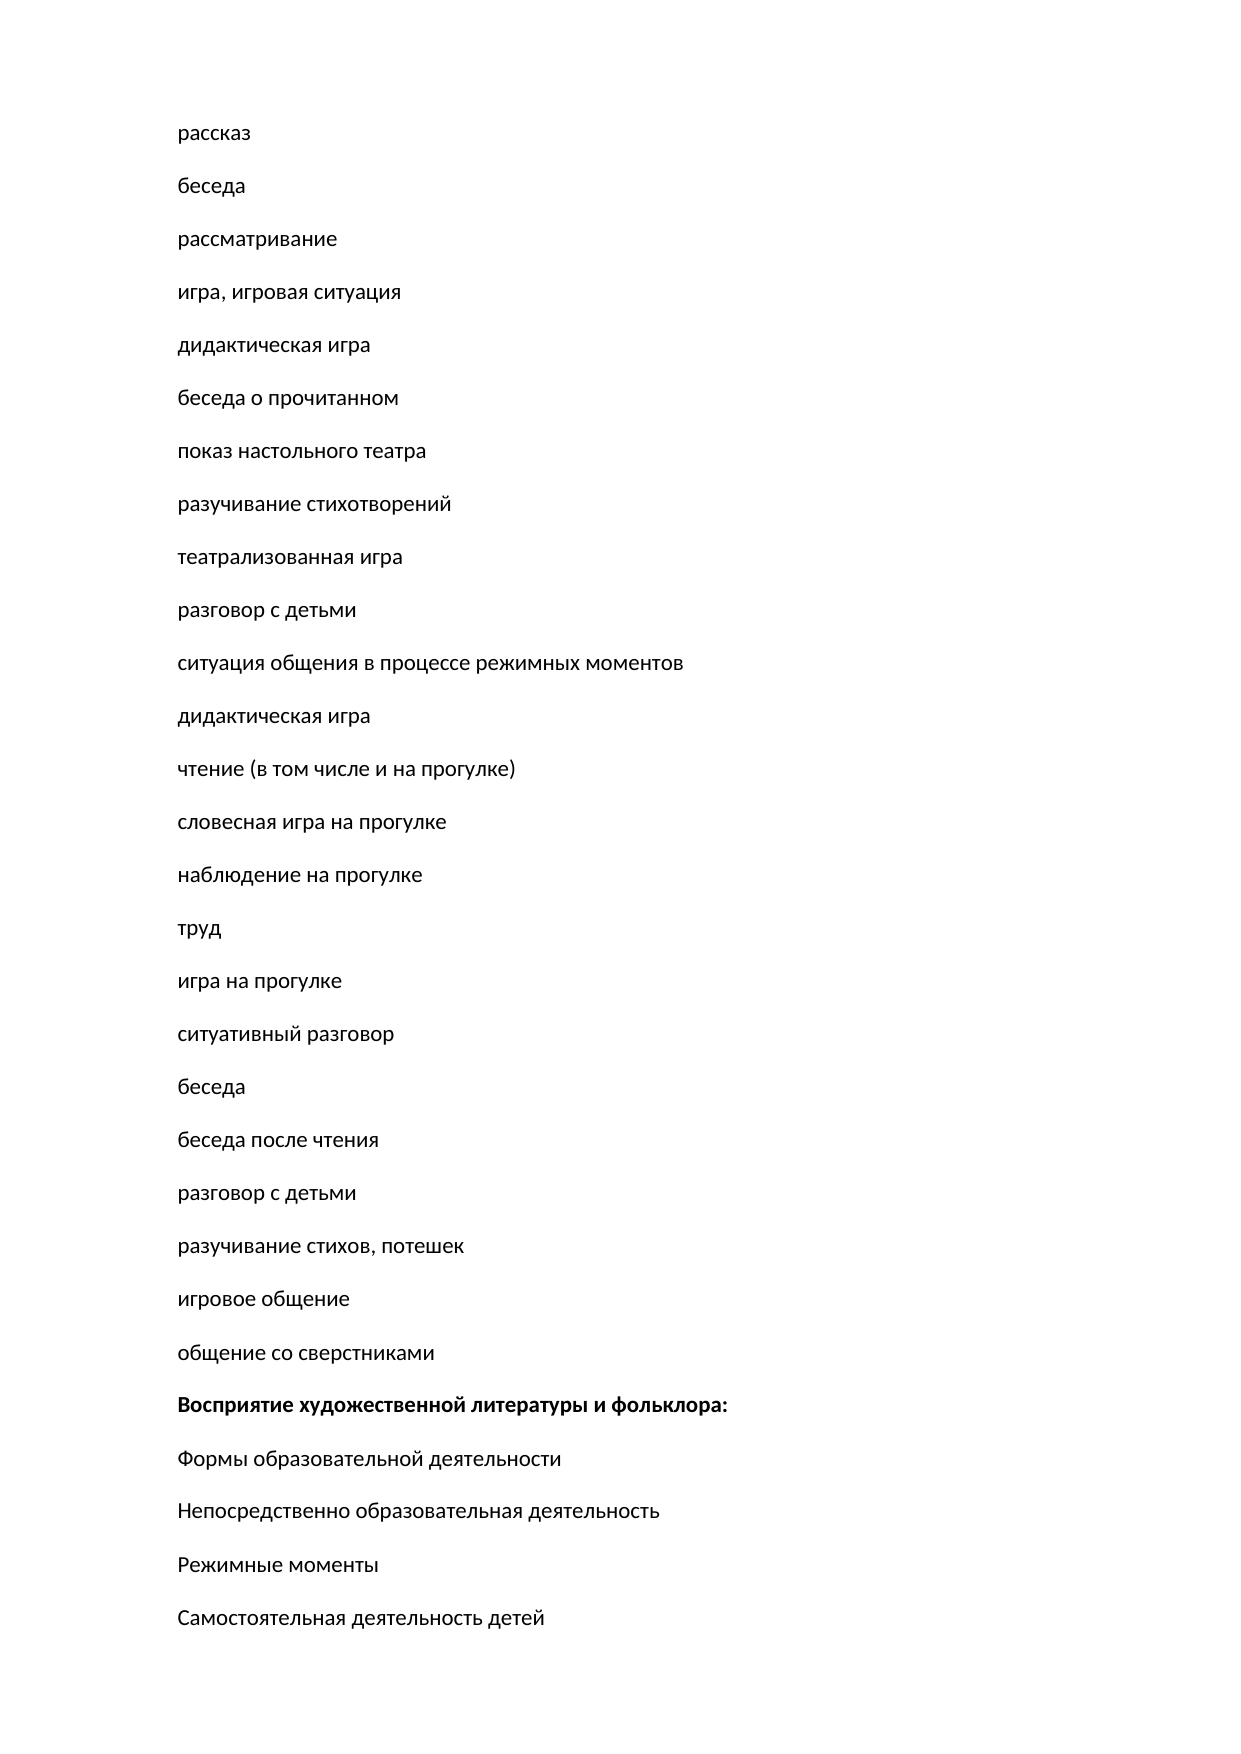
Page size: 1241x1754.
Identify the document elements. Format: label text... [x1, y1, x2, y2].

text Режимные моменты [177, 1550, 1152, 1578]
text рассматривание [177, 224, 1152, 252]
text игра, игровая ситуация [177, 277, 1152, 305]
text разучивание стихов, потешек [177, 1232, 1152, 1259]
text показ настольного театра [177, 436, 1152, 464]
text беседа о прочитанном [177, 383, 1152, 411]
text словесная игра на прогулке [177, 807, 1152, 835]
text Непосредственно образовательная деятельность [177, 1497, 1152, 1525]
text Формы образовательной деятельности [177, 1444, 1152, 1472]
text дидактическая игра [177, 701, 1152, 729]
text рассказ [177, 118, 1152, 146]
text разговор с детьми [177, 1178, 1152, 1207]
text чтение (в том числе и на прогулке) [177, 754, 1152, 782]
text разучивание стихотворений [177, 489, 1152, 517]
text общение со сверстниками [177, 1338, 1152, 1366]
text беседа после чтения [177, 1126, 1152, 1153]
text Восприятие художественной литературы и фольклора: [177, 1391, 1152, 1419]
text беседа [177, 171, 1152, 199]
text ситуативный разговор [177, 1019, 1152, 1047]
text беседа [177, 1072, 1152, 1101]
text игра на прогулке [177, 966, 1152, 994]
text дидактическая игра [177, 330, 1152, 358]
text игровое общение [177, 1284, 1152, 1313]
text труд [177, 913, 1152, 941]
text ситуация общения в процессе режимных моментов [177, 648, 1152, 676]
text театрализованная игра [177, 542, 1152, 570]
text наблюдение на прогулке [177, 860, 1152, 888]
text разговор с детьми [177, 595, 1152, 623]
text Самостоятельная деятельность детей [177, 1603, 1152, 1631]
